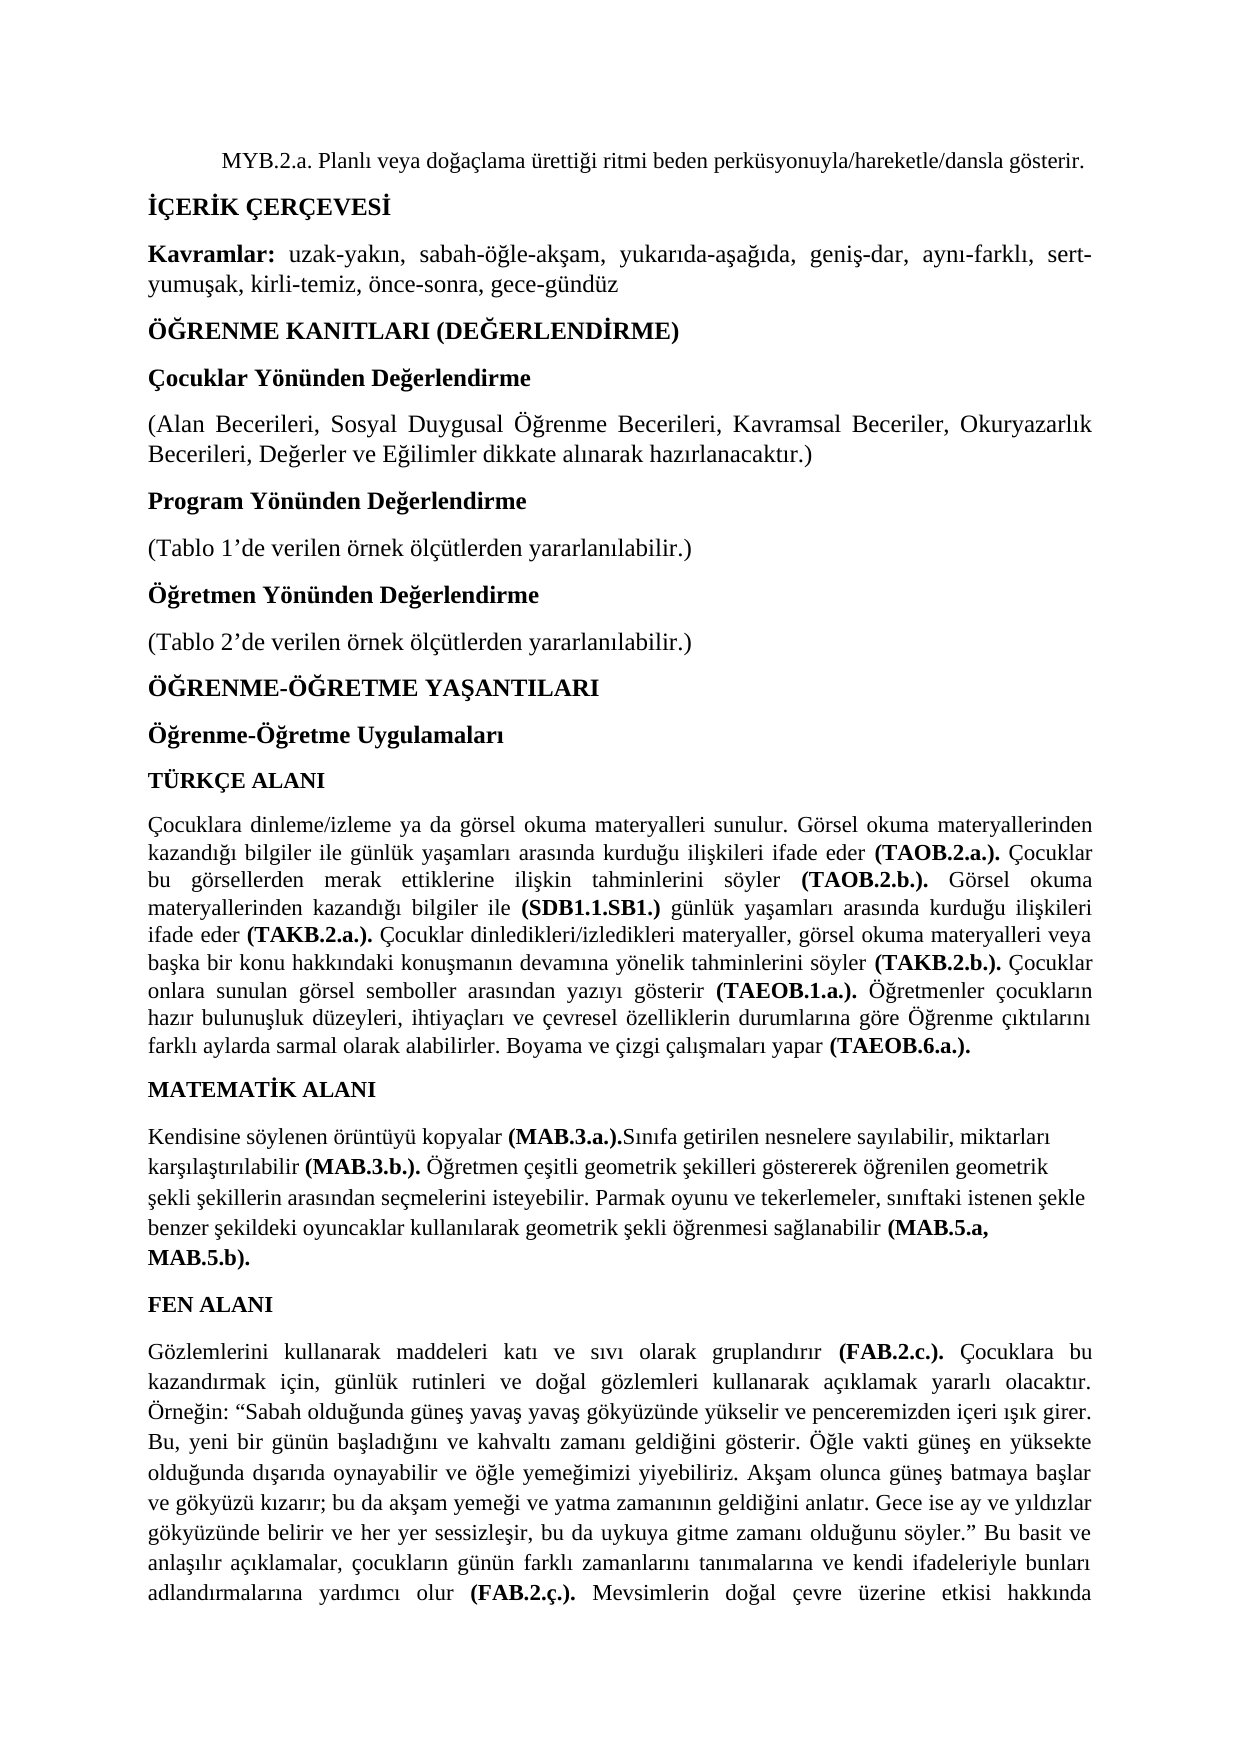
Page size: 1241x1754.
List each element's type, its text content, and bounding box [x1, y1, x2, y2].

text FEN ALANI [148, 1291, 1093, 1317]
text Çocuklara dinleme/izleme ya da görsel okuma materyalleri sunulur. Görsel okuma materyallerinden kazandığı bilgiler ile günlük yaşamları arasında kurduğu ilişkileri ifade eder (TAOB.2.a.). Çocuklar bu görsellerden merak ettiklerine ilişkin tahminlerini söyler (TAOB.2.b.). Görsel okuma materyallerinden kazandığı bilgiler ile (SDB1.1.SB1.) günlük yaşamları arasında kurduğu ilişkileri ifade eder (TAKB.2.a.). Çocuklar dinledikleri/izledikleri materyaller, görsel okuma materyalleri veya başka bir konu hakkındaki konuşmanın devamına yönelik tahminlerini söyler (TAKB.2.b.). Çocuklar onlara sunulan görsel semboller arasından yazıyı gösterir (TAEOB.1.a.). Öğretmenler çocukların hazır bulunuşluk düzeyleri, ihtiyaçları ve çevresel özelliklerin durumlarına göre Öğrenme çıktılarını farklı aylarda sarmal olarak alabilirler. Boyama ve çizgi çalışmaları yapar (TAEOB.6.a.). [148, 811, 1093, 1058]
text (Tablo 2’de verilen örnek ölçütlerden yararlanılabilir.) [148, 627, 1093, 655]
text ÖĞRENME-ÖĞRETME YAŞANTILARI [148, 673, 1093, 702]
text TÜRKÇE ALANI [148, 767, 1093, 793]
text Kavramlar: uzak-yakın, sabah-öğle-akşam, yukarıda-aşağıda, geniş-dar, aynı-farklı, sert-yumuşak, kirli-temiz, önce-sonra, gece-gündüz [148, 239, 1093, 298]
text (Alan Becerileri, Sosyal Duygusal Öğrenme Becerileri, Kavramsal Beceriler, Okuryazarlık Becerileri, Değerler ve Eğilimler dikkate alınarak hazırlanacaktır.) [148, 409, 1093, 468]
text ÖĞRENME KANITLARI (DEĞERLENDİRME) [148, 316, 1093, 344]
text Öğretmen Yönünden Değerlendirme [148, 580, 1093, 608]
text MATEMATİK ALANI [148, 1076, 1093, 1103]
text Kendisine söylenen örüntüyü kopyalar (MAB.3.a.).Sınıfa getirilen nesnelere sayılabilir, miktarları karşılaştırılabilir (MAB.3.b.). Öğretmen çeşitli geometrik şekilleri göstererek öğrenilen geometrik şekli şekillerin arasından seçmelerini isteyebilir. Parmak oyunu ve tekerlemeler, sınıftaki istenen şekle benzer şekildeki oyuncaklar kullanılarak geometrik şekli öğrenmesi sağlanabilir (MAB.5.a, MAB.5.b). [148, 1123, 1093, 1270]
text İÇERİK ÇERÇEVESİ [148, 192, 1093, 221]
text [148, 1338, 1093, 1606]
text MYB.2.a. Planlı veya doğaçlama ürettiği ritmi beden perküsyonuyla/hareketle/dansla gösterir. [148, 148, 1093, 174]
text Çocuklar Yönünden Değerlendirme [148, 363, 1093, 391]
text Program Yönünden Değerlendirme [148, 486, 1093, 515]
text Öğrenme-Öğretme Uygulamaları [148, 720, 1093, 749]
text (Tablo 1’de verilen örnek ölçütlerden yararlanılabilir.) [148, 533, 1093, 562]
